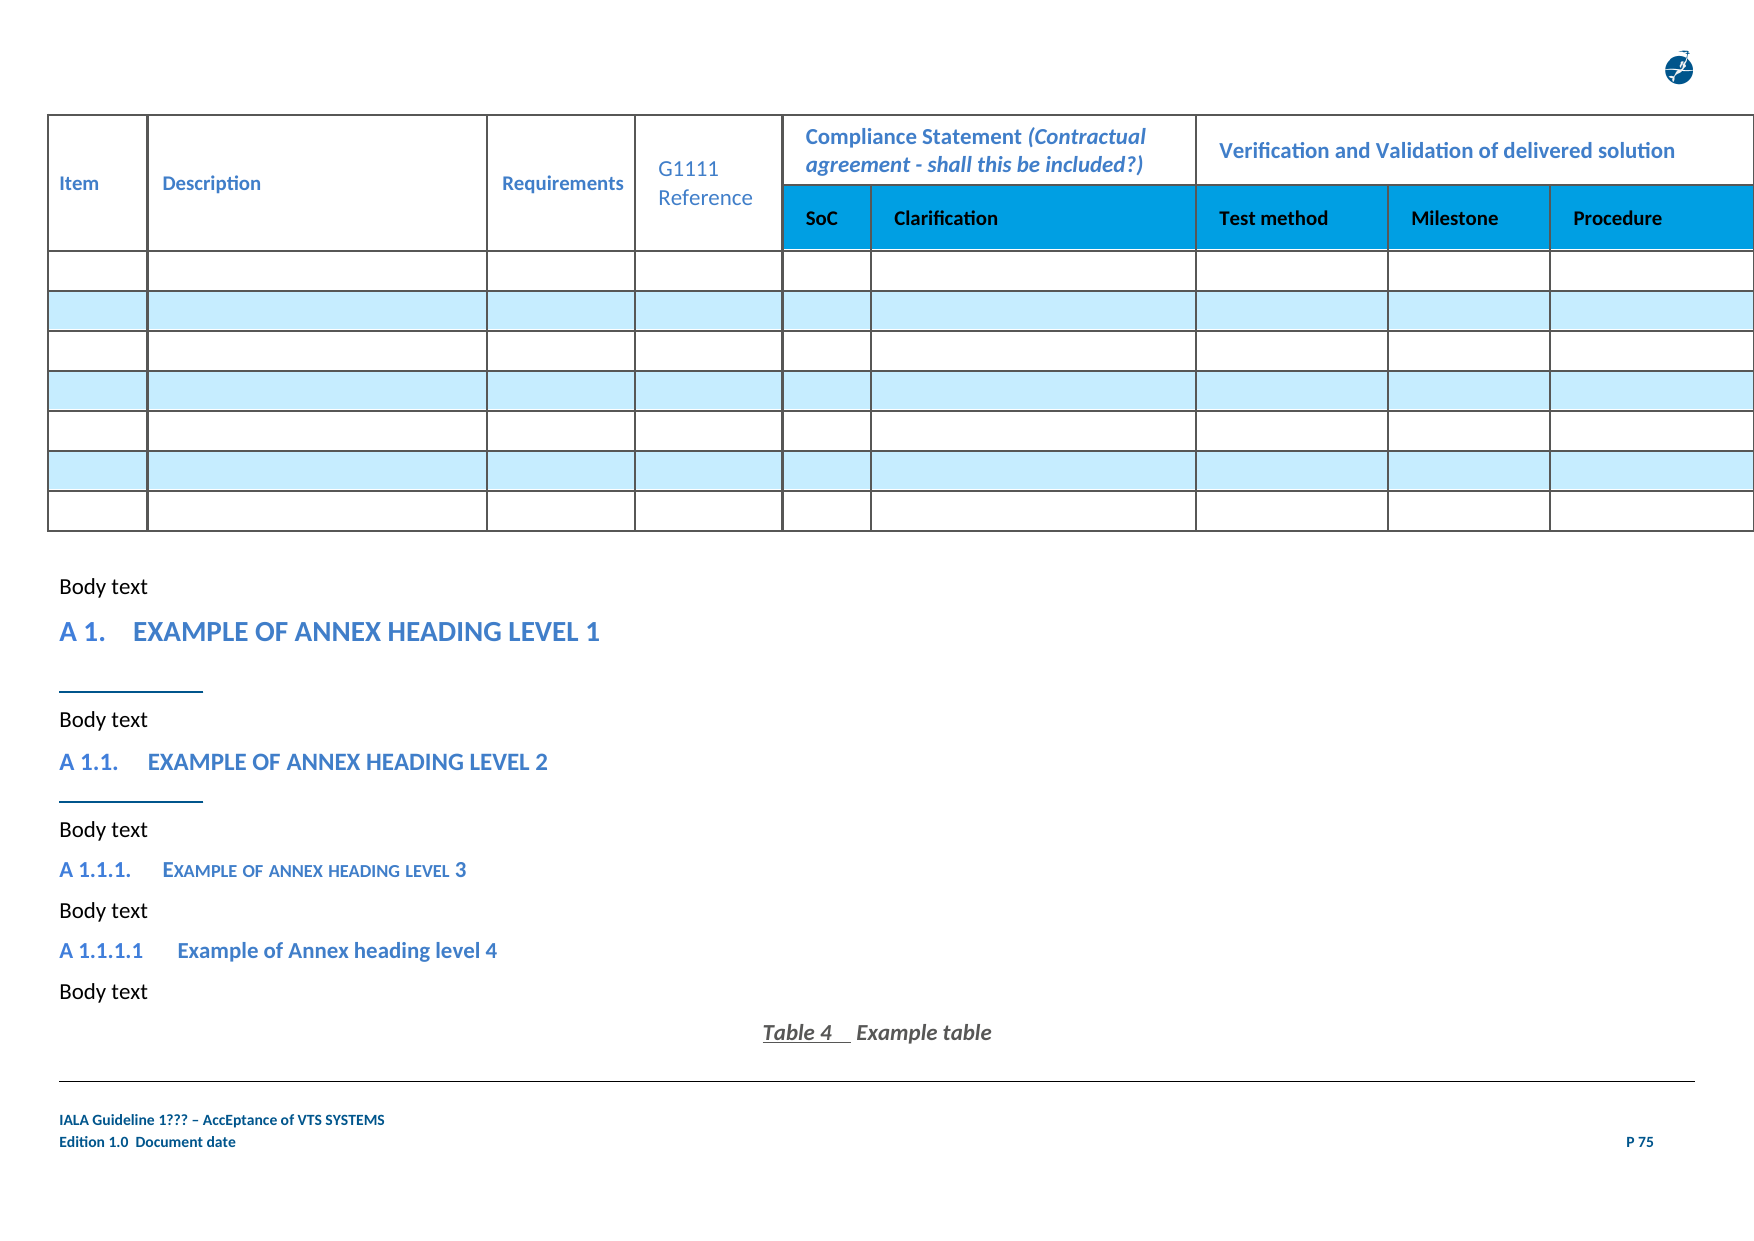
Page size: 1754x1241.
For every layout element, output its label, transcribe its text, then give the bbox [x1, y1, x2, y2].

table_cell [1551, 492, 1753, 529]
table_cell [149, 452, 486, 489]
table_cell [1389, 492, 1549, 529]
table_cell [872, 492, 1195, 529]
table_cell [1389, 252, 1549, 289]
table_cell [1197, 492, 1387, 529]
text Body text [59, 572, 1695, 600]
table_cell SoC [784, 186, 870, 249]
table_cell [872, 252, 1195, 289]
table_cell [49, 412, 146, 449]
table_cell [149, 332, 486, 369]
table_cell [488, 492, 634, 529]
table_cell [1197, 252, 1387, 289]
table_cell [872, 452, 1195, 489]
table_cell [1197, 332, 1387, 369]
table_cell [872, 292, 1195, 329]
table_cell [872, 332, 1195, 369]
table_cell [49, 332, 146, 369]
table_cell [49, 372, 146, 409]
text Example of annex heading level 3 [59, 856, 1695, 884]
table_header G1111 Reference [636, 116, 781, 249]
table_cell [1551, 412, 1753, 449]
text Body text [59, 896, 1695, 924]
table_cell Test method [1197, 186, 1387, 249]
table_cell Procedure [1551, 186, 1753, 249]
text example of ANNEX heading level 1 [59, 613, 1695, 648]
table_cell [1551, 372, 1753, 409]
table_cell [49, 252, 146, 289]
table_cell Clarification [872, 186, 1195, 249]
text Body text [59, 815, 1695, 843]
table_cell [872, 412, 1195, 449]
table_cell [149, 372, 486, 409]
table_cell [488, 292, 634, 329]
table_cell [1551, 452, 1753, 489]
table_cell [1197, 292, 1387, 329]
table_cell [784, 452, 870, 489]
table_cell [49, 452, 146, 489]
text Body text [59, 977, 1695, 1005]
table_header Compliance Statement (Contractual agreement - shall this be included?) [784, 116, 1195, 184]
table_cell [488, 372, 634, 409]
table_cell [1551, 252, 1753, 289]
table_header Verification and Validation of delivered solution [1197, 116, 1753, 184]
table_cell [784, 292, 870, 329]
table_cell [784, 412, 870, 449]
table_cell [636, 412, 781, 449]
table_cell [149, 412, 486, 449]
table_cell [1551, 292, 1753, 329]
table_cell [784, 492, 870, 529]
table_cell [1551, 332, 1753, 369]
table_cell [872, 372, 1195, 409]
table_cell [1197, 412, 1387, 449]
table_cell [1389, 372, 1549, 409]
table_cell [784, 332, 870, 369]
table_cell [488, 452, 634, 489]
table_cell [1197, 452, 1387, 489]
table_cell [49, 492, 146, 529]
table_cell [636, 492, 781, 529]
table_header Description [149, 116, 486, 249]
text Example of Annex heading level 4 [59, 937, 1695, 965]
text Body text [59, 706, 1695, 733]
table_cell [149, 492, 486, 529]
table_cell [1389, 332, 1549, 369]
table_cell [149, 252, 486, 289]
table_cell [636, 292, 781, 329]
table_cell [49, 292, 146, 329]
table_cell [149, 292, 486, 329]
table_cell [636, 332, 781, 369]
text example of annex heading level 2 [59, 746, 1695, 777]
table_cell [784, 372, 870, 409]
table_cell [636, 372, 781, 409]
table_header Requirements [488, 116, 634, 249]
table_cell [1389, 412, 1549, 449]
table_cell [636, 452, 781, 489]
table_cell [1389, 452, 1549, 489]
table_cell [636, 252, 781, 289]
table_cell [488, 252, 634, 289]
table_header Item [49, 116, 146, 249]
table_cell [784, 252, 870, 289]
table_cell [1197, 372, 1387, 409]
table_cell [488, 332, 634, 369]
table_cell Milestone [1389, 186, 1549, 249]
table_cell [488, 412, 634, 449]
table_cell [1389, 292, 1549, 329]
picture [1633, 0, 1753, 114]
text Example table [59, 1018, 1695, 1046]
